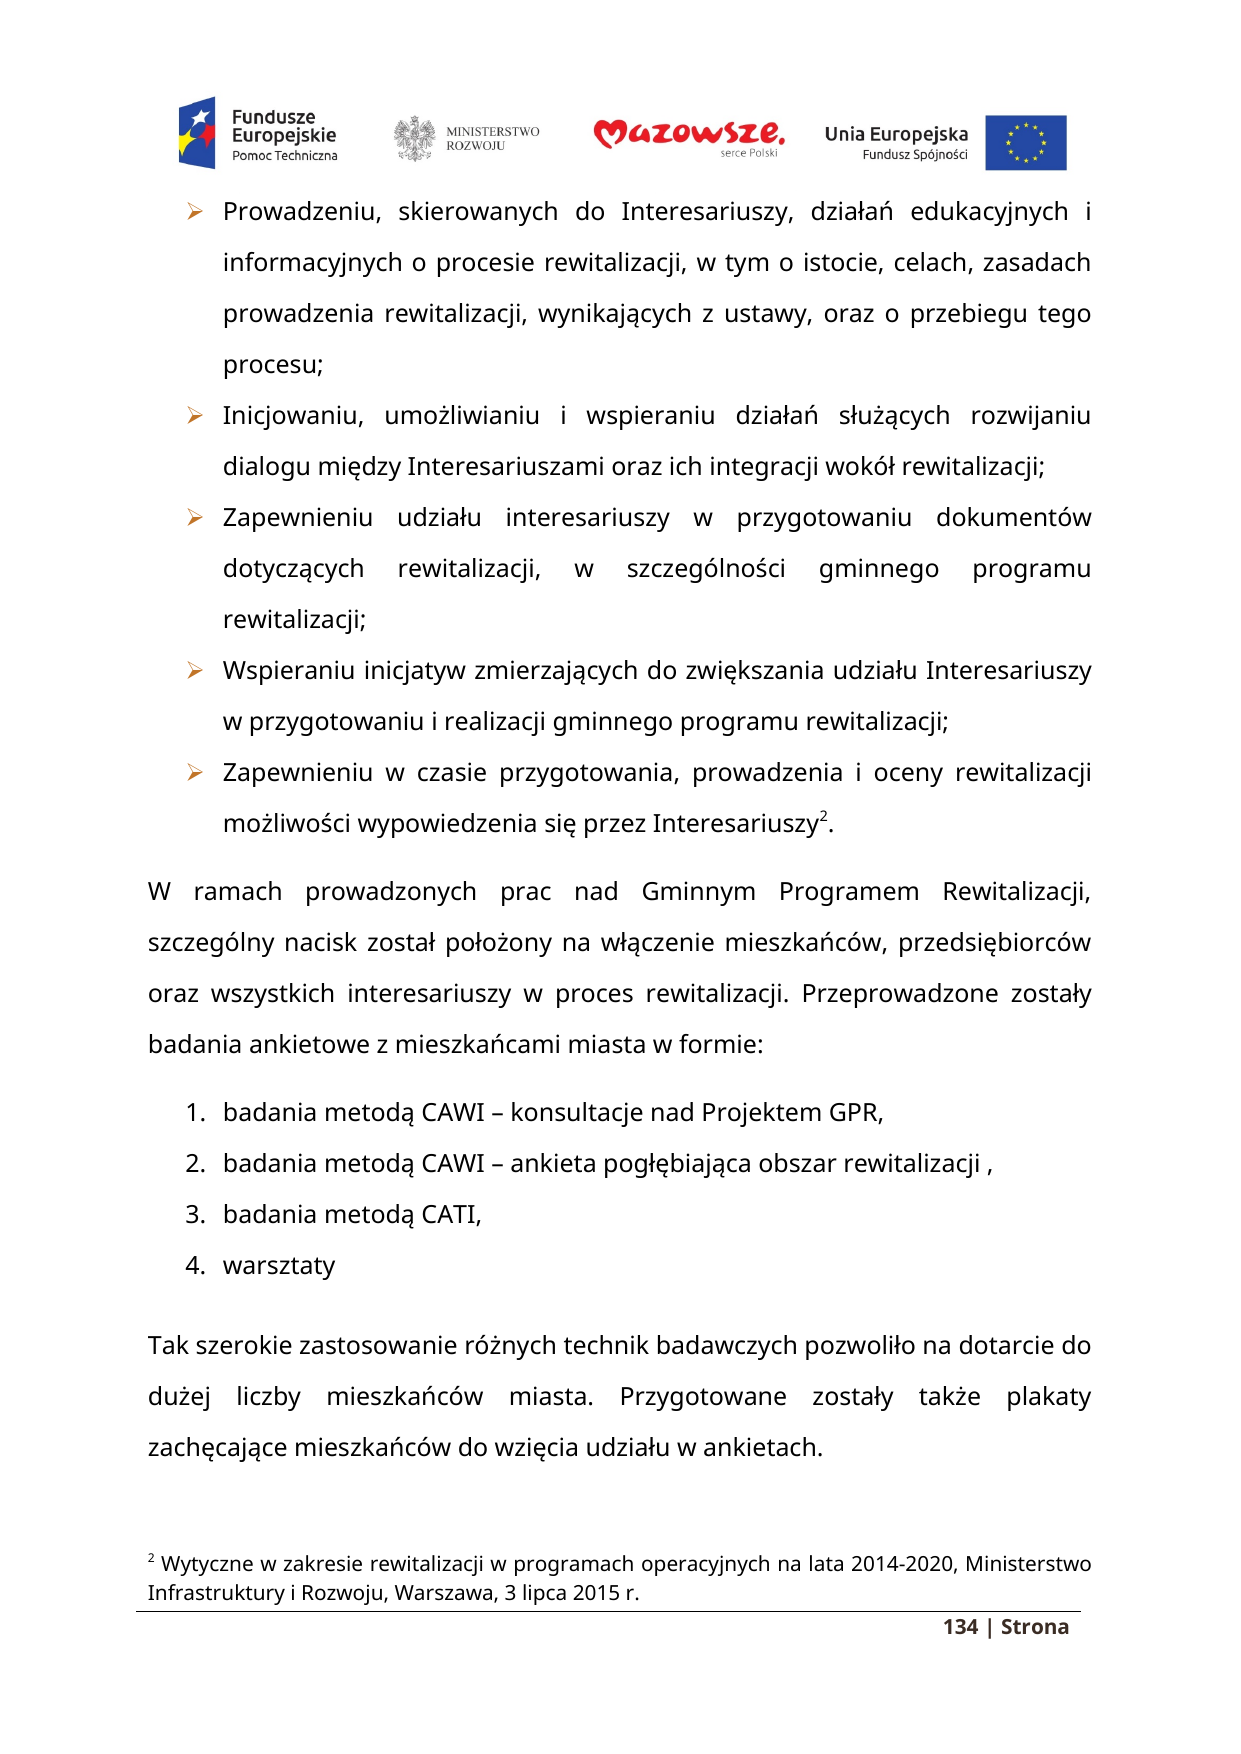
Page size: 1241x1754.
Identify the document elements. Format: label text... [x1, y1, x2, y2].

list badania metodą CAWI – konsultacje nad Projektem GPR, [185, 1095, 1093, 1129]
list warsztaty [185, 1248, 1093, 1282]
picture [147, 73, 1093, 194]
list Inicjowaniu, umożliwianiu i wspieraniu działań służących rozwijaniu dialogu między Interesariuszami oraz ich integracji wokół rewitalizacji; [185, 398, 1093, 483]
list Zapewnieniu w czasie przygotowania, prowadzenia i oceny rewitalizacji możliwości wypowiedzenia się przez Interesariuszy. [185, 755, 1093, 840]
list Wspieraniu inicjatyw zmierzających do zwiększania udziału Interesariuszy w przygotowaniu i realizacji gminnego programu rewitalizacji; [185, 653, 1093, 738]
list Prowadzeniu, skierowanych do Interesariuszy, działań edukacyjnych i informacyjnych o procesie rewitalizacji, w tym o istocie, celach, zasadach prowadzenia rewitalizacji, wynikających z ustawy, oraz o przebiegu tego procesu; [185, 194, 1093, 381]
list badania metodą CATI, [185, 1197, 1093, 1231]
list badania metodą CAWI – ankieta pogłębiająca obszar rewitalizacji , [185, 1146, 1093, 1180]
list Zapewnieniu udziału interesariuszy w przygotowaniu dokumentów dotyczących rewitalizacji, w szczególności gminnego programu rewitalizacji; [185, 500, 1093, 636]
text W ramach prowadzonych prac nad Gminnym Programem Rewitalizacji, szczególny nacisk został położony na włączenie mieszkańców, przedsiębiorców oraz wszystkich interesariuszy w proces rewitalizacji. Przeprowadzone zostały badania ankietowe z mieszkańcami miasta w formie: [148, 874, 1093, 1061]
text Tak szerokie zastosowanie różnych technik badawczych pozwoliło na dotarcie do dużej liczby mieszkańców miasta. Przygotowane zostały także plakaty zachęcające mieszkańców do wzięcia udziału w ankietach. [148, 1328, 1093, 1464]
